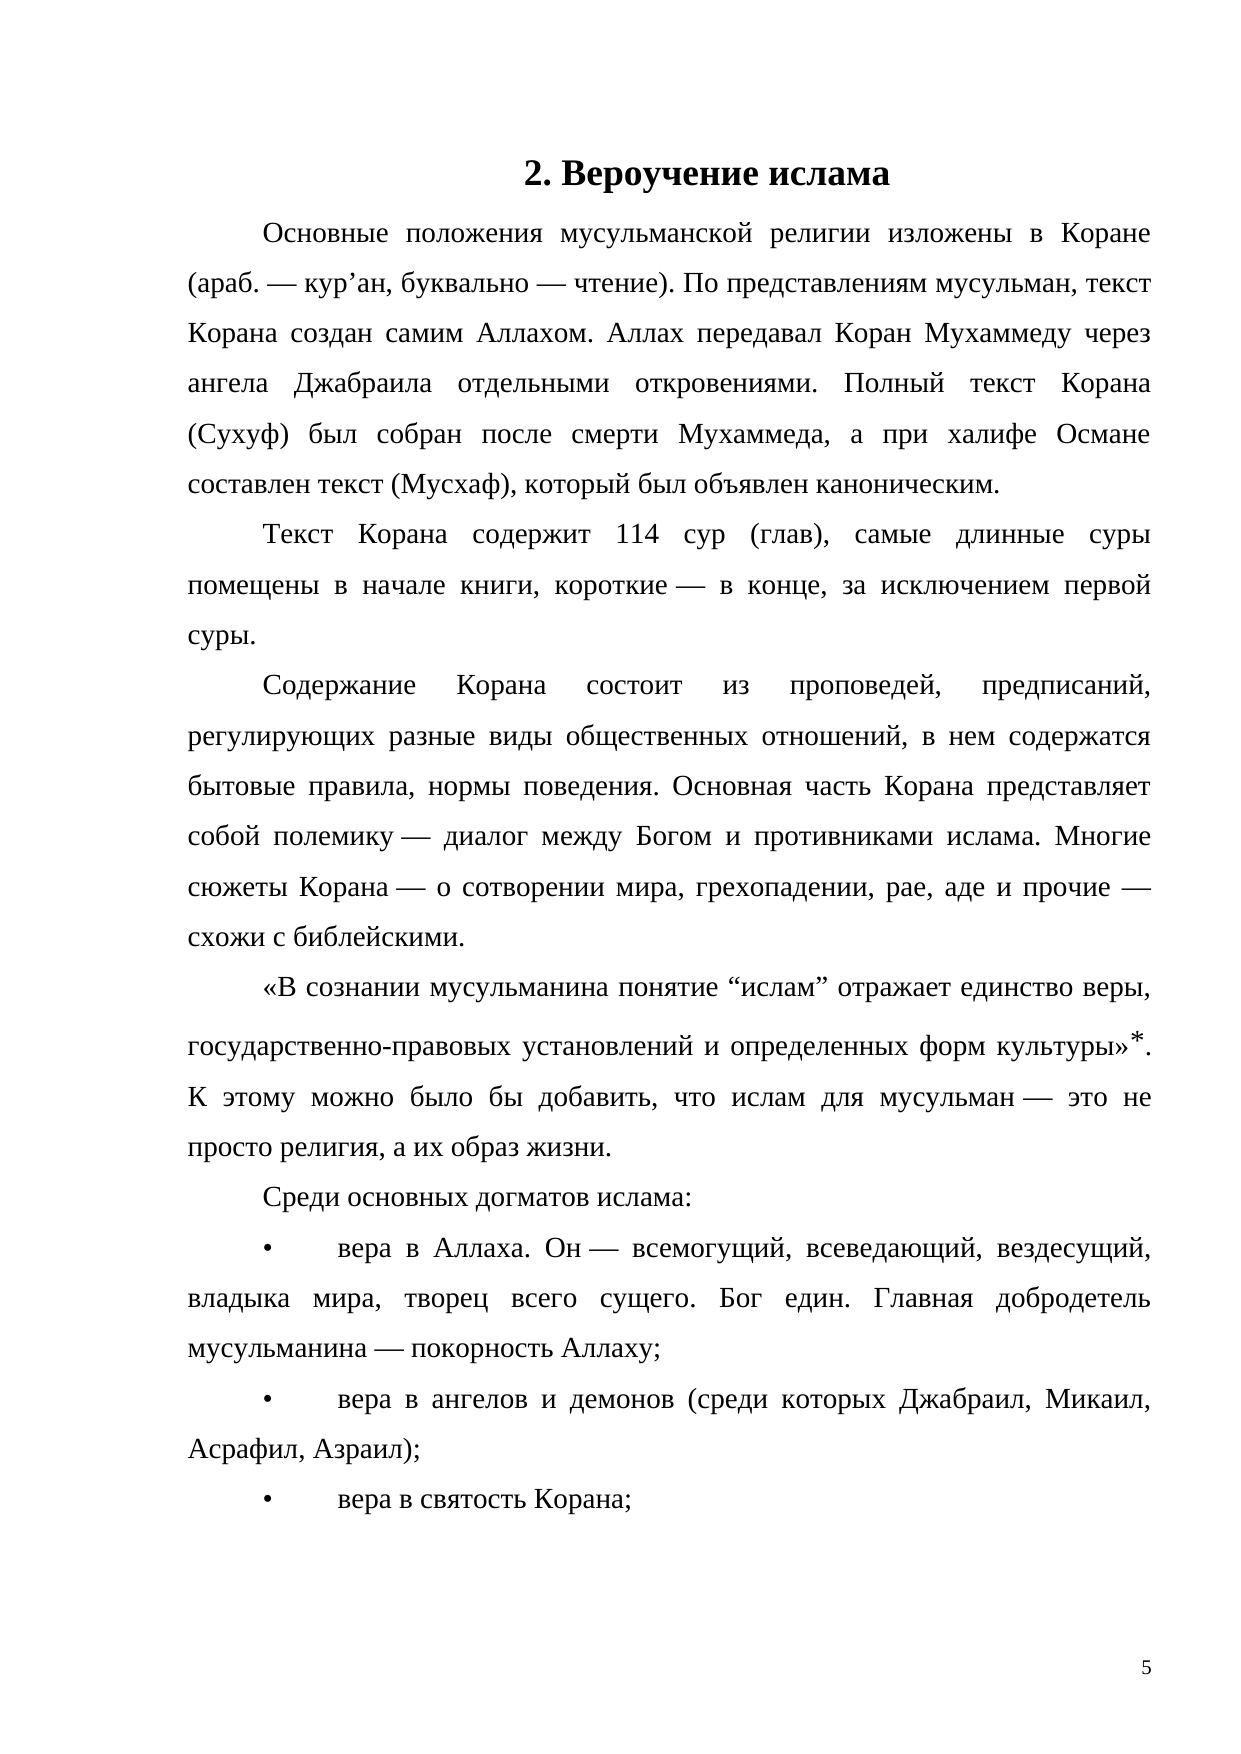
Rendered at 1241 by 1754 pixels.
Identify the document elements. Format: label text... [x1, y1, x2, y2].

text Содержание Корана состоит из проповедей, предписаний, регулирующих разные виды общественных отношений, в нем содержатся бытовые правила, нормы поведения. Основная часть Корана представляет собой полемику — диалог между Богом и противниками ислама. Многие сюжеты Корана — о сотворении мира, грехопадении, рае, аде и прочие — схожи с библейскими. [187, 667, 1152, 953]
text 2. Вероучение ислама [187, 150, 1152, 193]
text Основные положения мусульманской религии изложены в Коране (араб. — кур’ан, буквально — чтение). По представлениям мусульман, текст Корана создан самим Аллахом. Аллах передавал Коран Мухаммеду через ангела Джабраила отдельными откровениями. Полный текст Корана (Сухуф) был собран после смерти Мухаммеда, а при халифе Османе составлен текст (Мусхаф), который был объявлен каноническим. [187, 215, 1152, 500]
text • вера в ангелов и демонов (среди которых Джабраил, Микаил, Асрафил, Азраил); [187, 1381, 1152, 1464]
text Текст Корана содержит 114 сур (глав), самые длинные суры помещены в начале книги, короткие — в конце, за исключением первой суры. [187, 517, 1152, 651]
text • вера в святость Корана; [187, 1481, 1152, 1515]
text Среди основных догматов ислама: [187, 1179, 1152, 1213]
text • вера в Аллаха. Он — всемогущий, всеведающий, вездесущий, владыка мира, творец всего сущего. Бог един. Главная добродетель мусульманина — покорность Аллаху; [187, 1230, 1152, 1364]
text «В сознании мусульманина понятие “ислам” отражает единство веры, государственно-правовых установлений и определенных форм культуры»*. К этому можно было бы добавить, что ислам для мусульман — это не просто религия, а их образ жизни. [187, 969, 1152, 1163]
